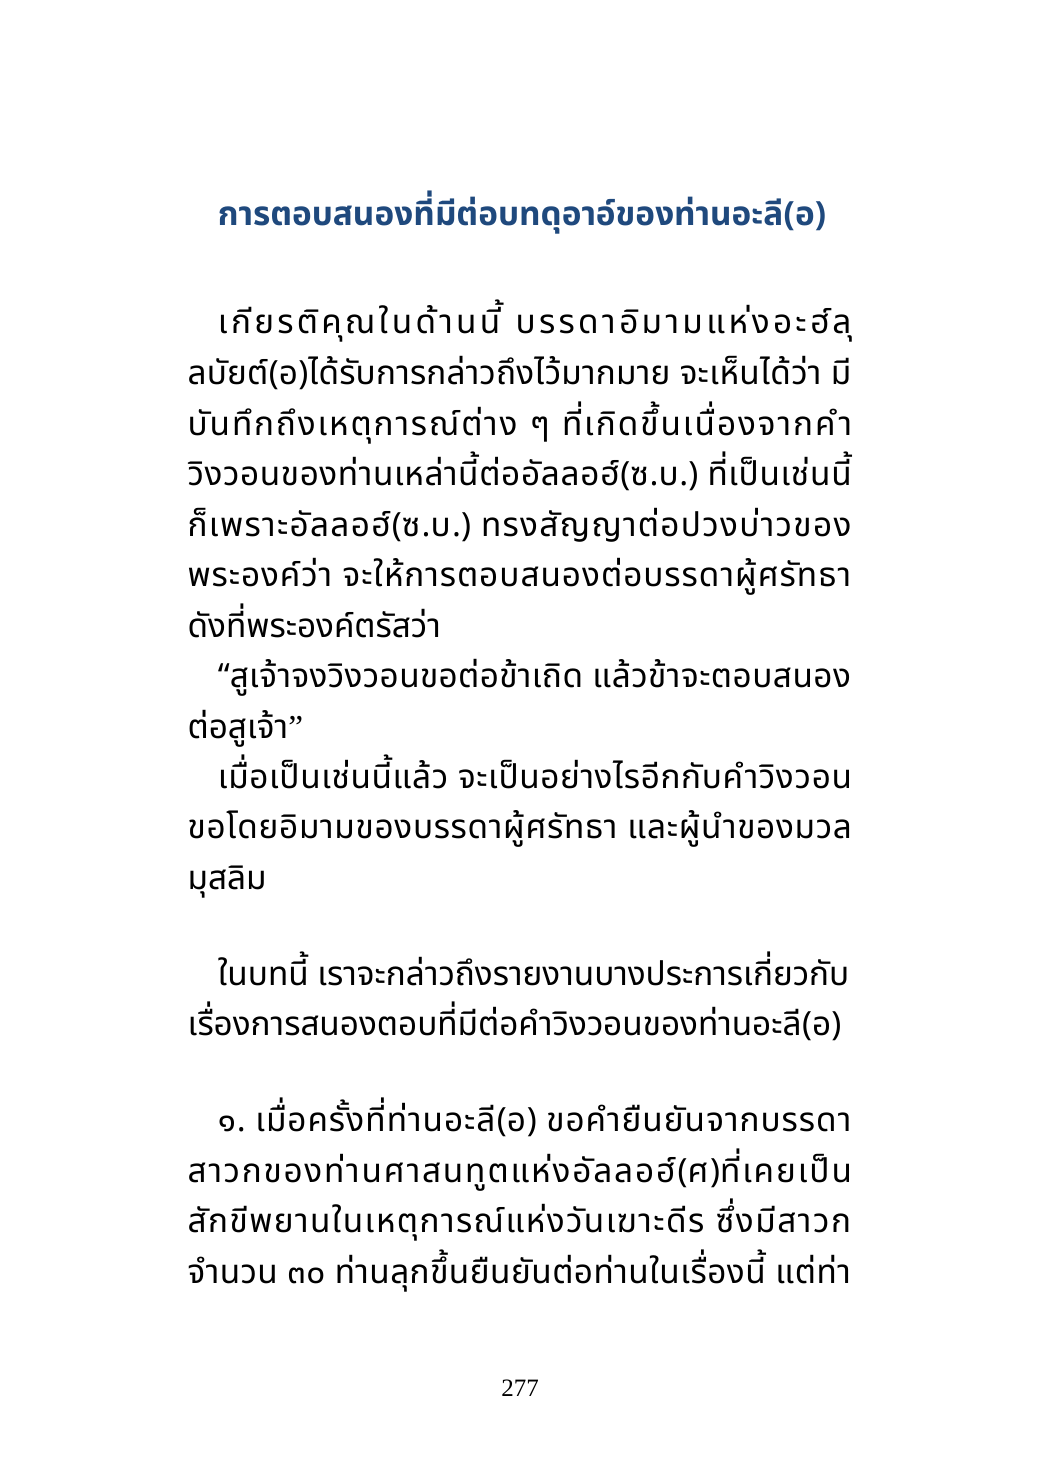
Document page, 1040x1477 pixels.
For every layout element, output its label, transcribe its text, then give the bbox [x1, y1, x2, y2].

subtitle การตอบสนองที่มีต่อบทดุอาอ์ของท่านอะลี(อ) [187, 190, 852, 241]
text “สูเจ้าจงวิงวอนขอต่อข้าเถิด แล้วข้าจะตอบสนองต่อสูเจ้า” [187, 652, 852, 753]
text ในบทนี้ เราจะกล่าวถึงรายงานบางประการเกี่ยวกับเรื่องการสนองตอบที่มีต่อคำวิงวอนของท่านอะลี(อ) [187, 950, 852, 1051]
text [187, 1096, 852, 1298]
text เมื่อเป็นเช่นนี้แล้ว จะเป็นอย่างไรอีกกับคำวิงวอนขอโดยอิมามของบรรดาผู้ศรัทธา และผู้นำของมวลมุสลิม [187, 753, 852, 904]
text เกียรติคุณในด้านนี้ บรรดาอิมามแห่งอะฮ์ลุลบัยต์(อ)ได้รับการกล่าวถึงไว้มากมาย จะเห็นได้ว่า มีบันทึกถึงเหตุการณ์ต่าง ๆ ที่เกิดขึ้นเนื่องจากคำวิงวอนของท่านเหล่านี้ต่ออัลลอฮ์(ซ.บ.) ที่เป็นเช่นนี้ ก็เพราะอัลลอฮ์(ซ.บ.) ทรงสัญญาต่อปวงบ่าวของพระองค์ว่า จะให้การตอบสนองต่อบรรดาผู้ศรัทธา ดังที่พระองค์ตรัสว่า [187, 298, 852, 652]
